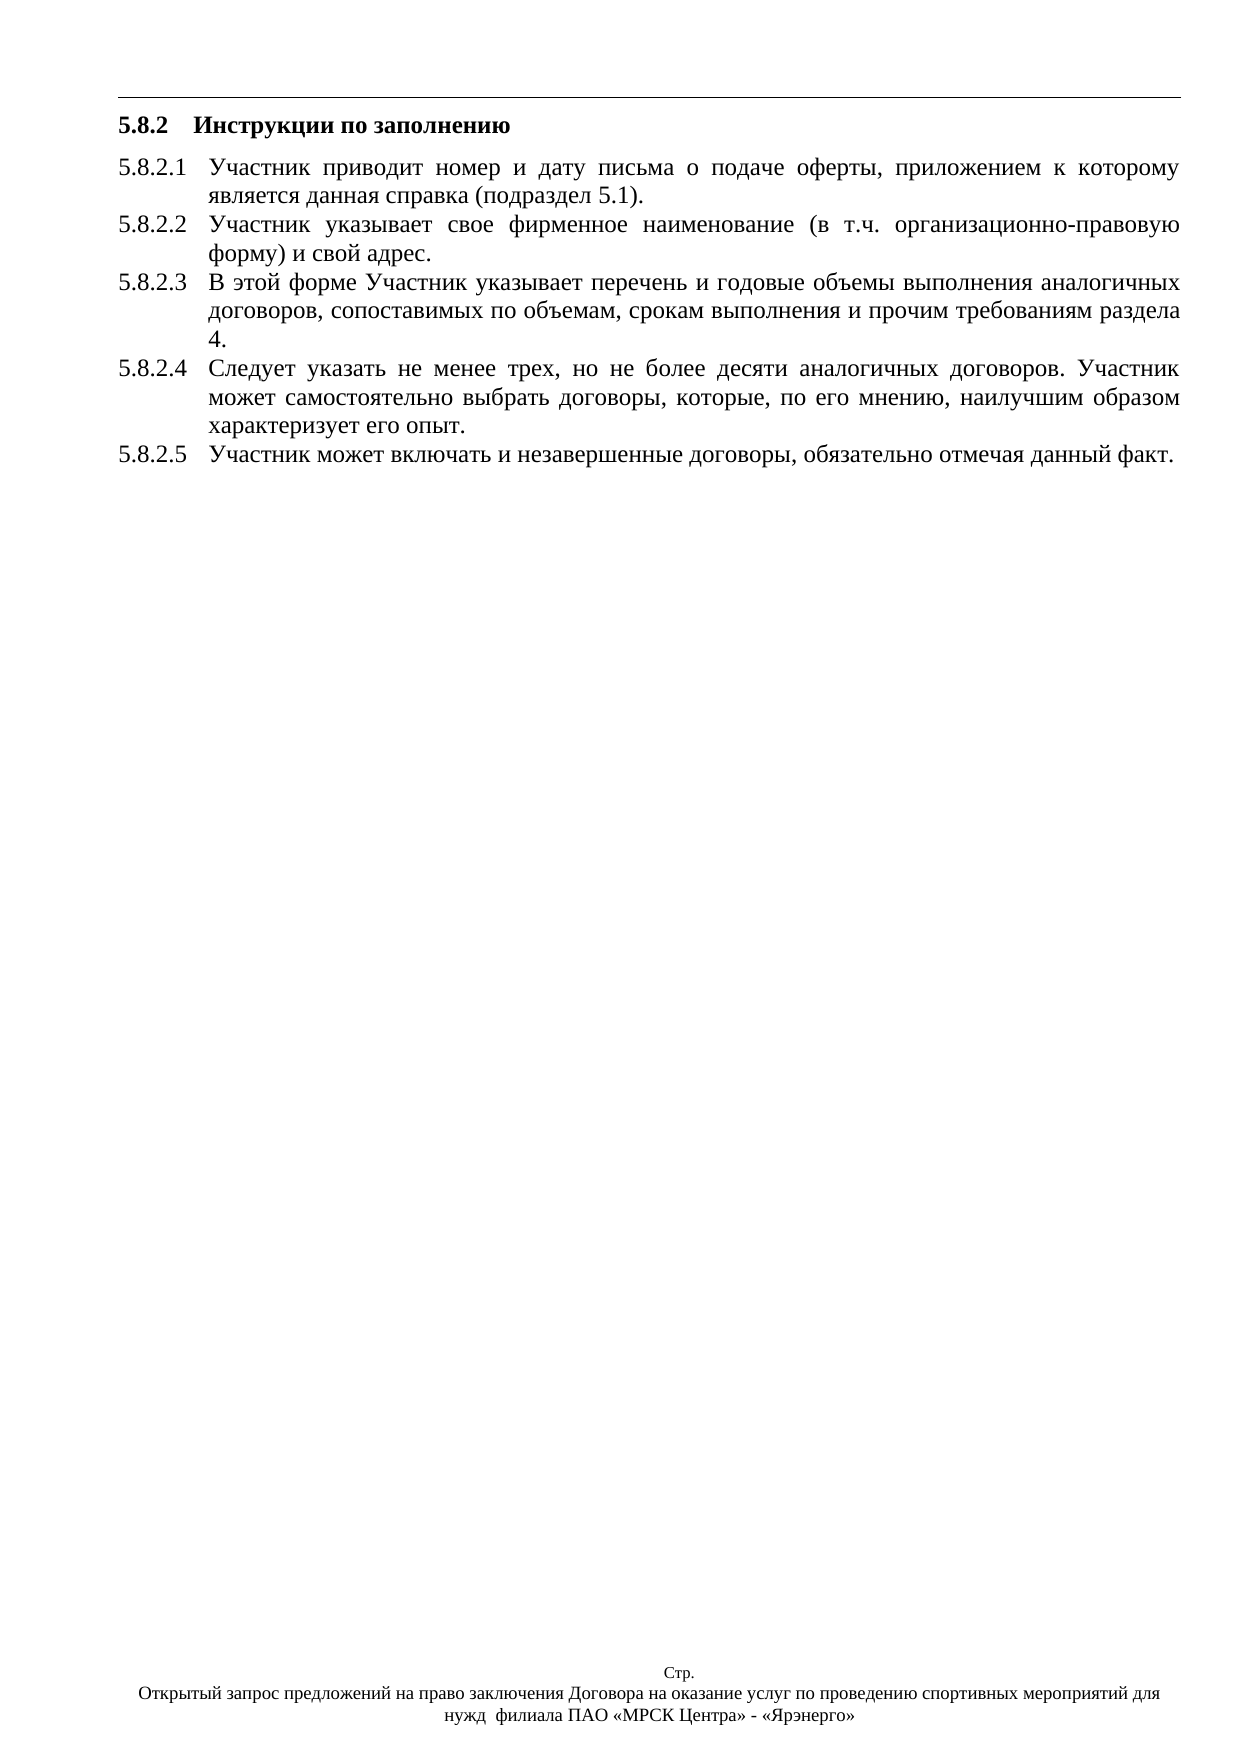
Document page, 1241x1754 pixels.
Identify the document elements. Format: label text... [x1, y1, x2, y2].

subtitle Инструкции по заполнению [118, 111, 1181, 139]
list Участник может включать и незавершенные договоры, обязательно отмечая данный факт. [118, 439, 1181, 468]
list Участник приводит номер и дату письма о подаче оферты, приложением к которому является данная справка (подраздел 5.1). [118, 152, 1181, 209]
list Следует указать не менее трех, но не более десяти аналогичных договоров. Участник может самостоятельно выбрать договоры, которые, по его мнению, наилучшим образом характеризует его опыт. [118, 353, 1181, 439]
list В этой форме Участник указывает перечень и годовые объемы выполнения аналогичных договоров, сопоставимых по объемам, срокам выполнения и прочим требованиям раздела 4. [118, 267, 1181, 353]
list Участник указывает свое фирменное наименование (в т.ч. организационно-правовую форму) и свой адрес. [118, 209, 1181, 267]
